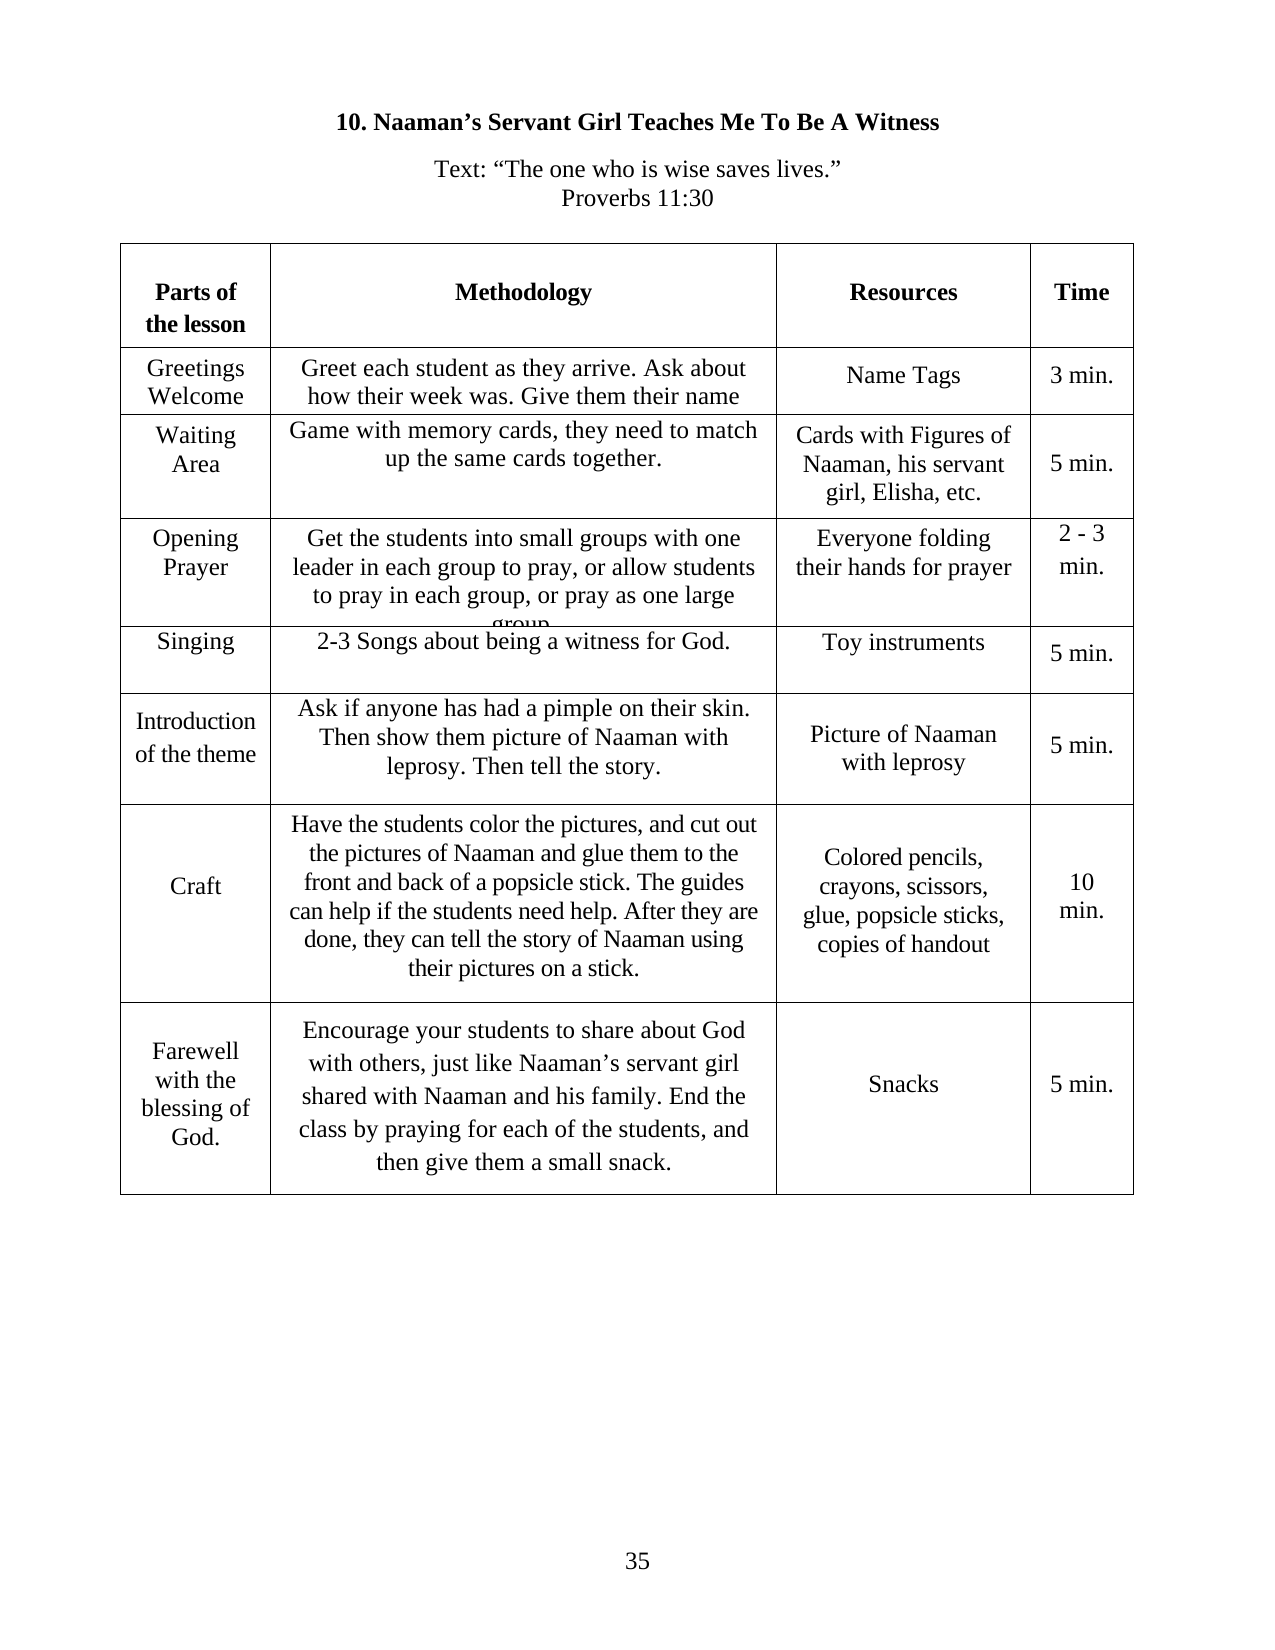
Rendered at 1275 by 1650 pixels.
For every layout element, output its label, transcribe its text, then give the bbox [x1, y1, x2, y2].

table_cell 2-3 Songs about being a witness for God. [271, 627, 776, 692]
table_cell 5 min. [1031, 1003, 1133, 1193]
table_cell Get the students into small groups with one leader in each group to pray, or allow students to pray in each group, or pray as one large group. [271, 519, 776, 626]
table_cell Everyone folding their hands for prayer [777, 519, 1030, 626]
text 10. Naaman’s Servant Girl Teaches Me To Be A Witness [73, 107, 1201, 136]
table_cell Colored pencils, crayons, scissors, glue, popsicle sticks, copies of handout [777, 805, 1030, 1002]
table_cell 2 - 3 min. [1031, 519, 1133, 626]
table_cell Picture of Naaman with leprosy [777, 694, 1030, 804]
table_header Methodology [271, 244, 776, 347]
table_cell Craft [121, 805, 270, 1002]
table_cell 5 min. [1031, 694, 1133, 804]
table_cell Have the students color the pictures, and cut out the pictures of Naaman and glue them to the front and back of a popsicle stick. The guides can help if the students need help. After they are done, they can tell the story of Naaman using their pictures on a stick. [271, 805, 776, 1002]
table_cell Greetings Welcome [121, 348, 270, 414]
table_cell Toy instruments [777, 627, 1030, 692]
table_header Time [1031, 244, 1133, 347]
table_cell Introduction of the theme [121, 694, 270, 804]
text Proverbs 11:30 [73, 183, 1201, 212]
table_cell Cards with Figures of Naaman, his servant girl, Elisha, etc. [777, 415, 1030, 518]
table_cell 5 min. [1031, 627, 1133, 692]
table_cell Snacks [777, 1003, 1030, 1193]
table_header Resources [777, 244, 1030, 347]
table_cell Encourage your students to share about God with others, just like Naaman’s servant girl shared with Naaman and his family. End the class by praying for each of the students, and then give them a small snack. [271, 1003, 776, 1193]
table_cell Name Tags [777, 348, 1030, 414]
table_cell Ask if anyone has had a pimple on their skin. Then show them picture of Naaman with leprosy. Then tell the story. [271, 694, 776, 804]
table_cell Opening Prayer [121, 519, 270, 626]
table_cell 10 min. [1031, 805, 1133, 1002]
text Text: “The one who is wise saves lives.” [73, 154, 1201, 183]
table_cell 5 min. [1031, 415, 1133, 518]
table_cell Game with memory cards, they need to match up the same cards together. [271, 415, 776, 518]
table_header Parts of the lesson [121, 244, 270, 347]
table_cell Waiting Area [121, 415, 270, 518]
table_cell Greet each student as they arrive. Ask about how their week was. Give them their name tag. [271, 348, 776, 414]
table_cell Singing [121, 627, 270, 692]
table_cell Farewell with the blessing of God. [121, 1003, 270, 1193]
table_cell 3 min. [1031, 348, 1133, 414]
